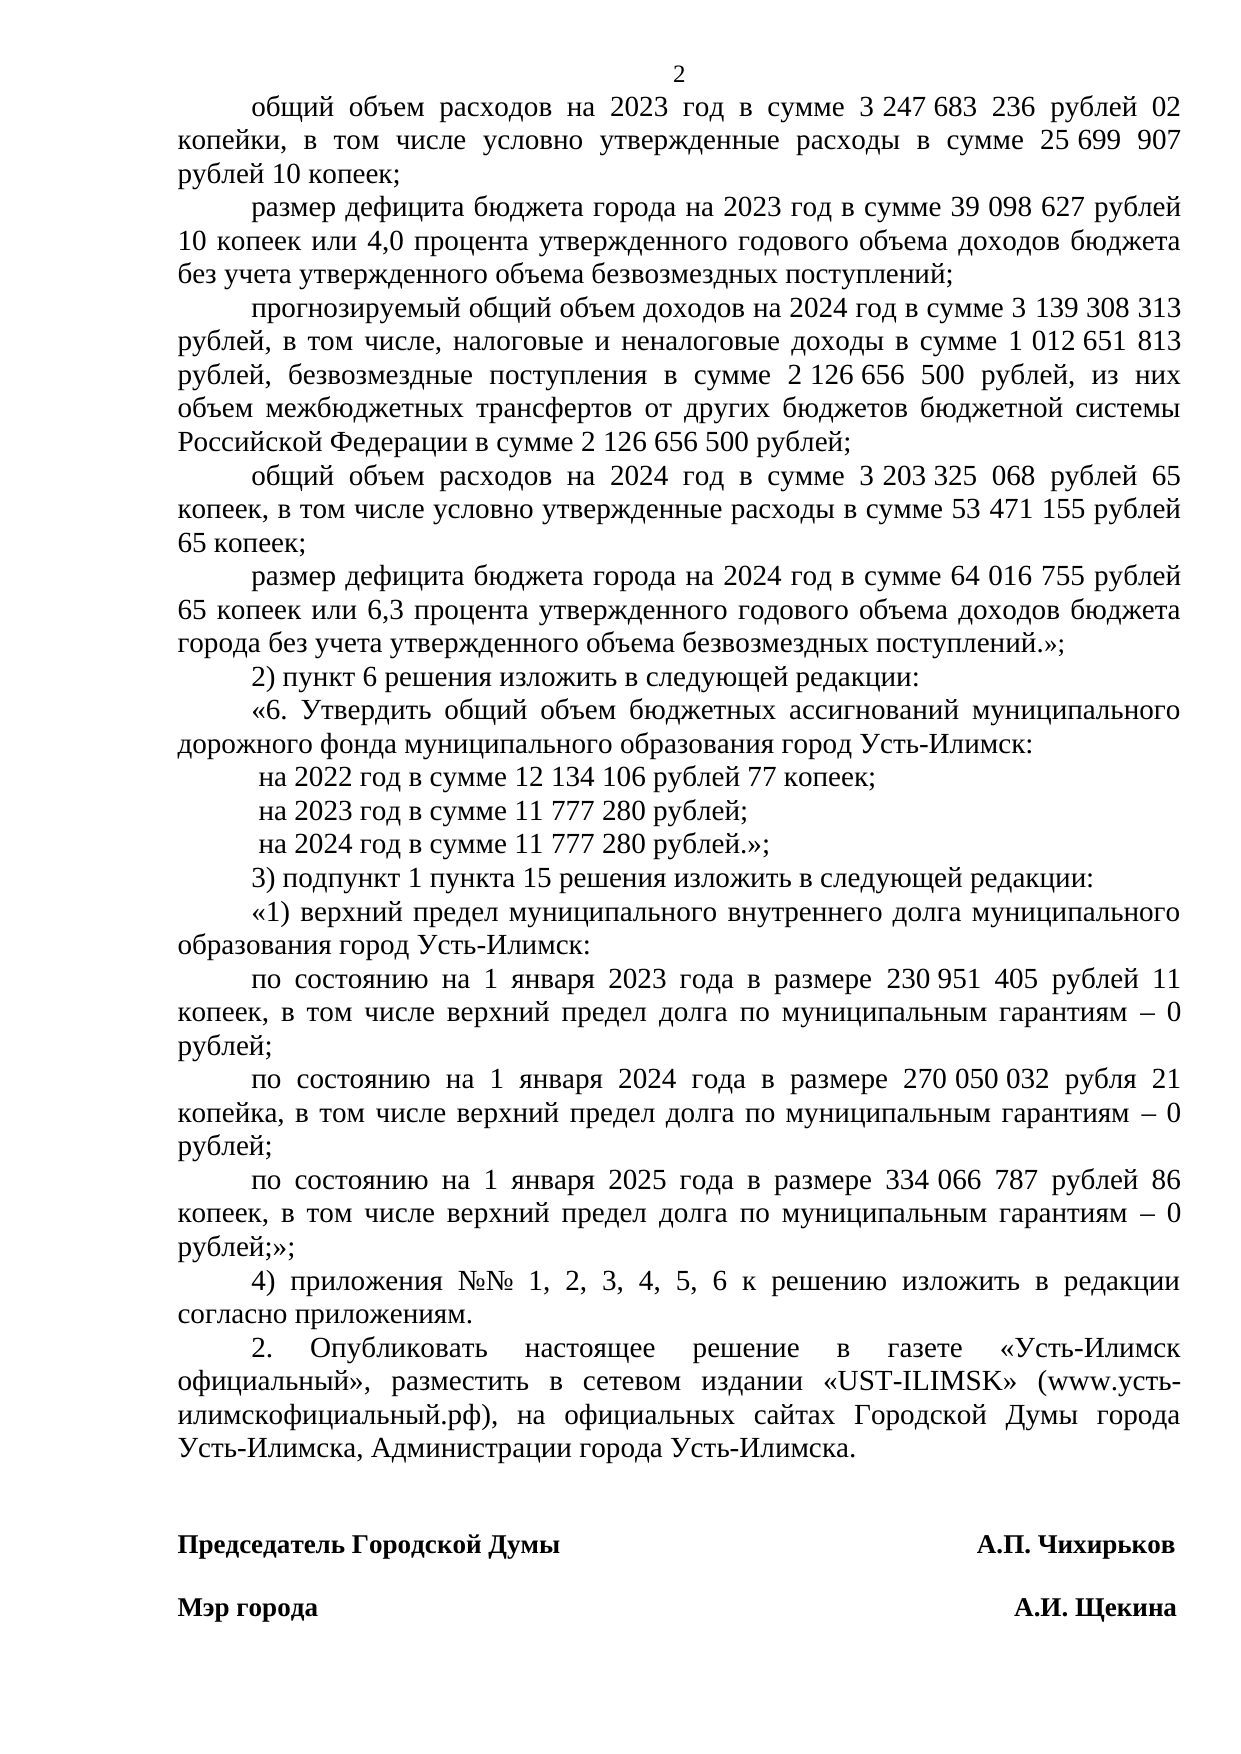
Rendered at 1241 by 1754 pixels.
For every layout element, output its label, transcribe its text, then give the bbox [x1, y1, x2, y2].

text на 2024 год в сумме 11 777 280 рублей.»; [177, 827, 1181, 860]
text 2) пункт 6 решения изложить в следующей редакции: [177, 659, 1181, 692]
text Мэр города А.И. Щекина [177, 1591, 1181, 1622]
text 2. Опубликовать настоящее решение в газете «Усть-Илимск официальный», разместить в сетевом издании «UST-ILIMSK» (www.усть-илимскофициальный.рф), на официальных сайтах Городской Думы города Усть-Илимска, Администрации города Усть-Илимска. [177, 1330, 1181, 1464]
text Председатель Городской Думы А.П. Чихирьков [177, 1528, 1181, 1560]
text 3) подпункт 1 пункта 15 решения изложить в следующей редакции: [177, 860, 1181, 894]
text общий объем расходов на 2024 год в сумме 3 203 325 068 рублей 65 копеек, в том числе условно утвержденные расходы в сумме 53 471 155 рублей 65 копеек; [177, 458, 1181, 558]
text по состоянию на 1 января 2025 года в размере 334 066 787 рублей 86 копеек, в том числе верхний предел долга по муниципальным гарантиям – 0 рублей;»; [177, 1162, 1181, 1263]
text прогнозируемый общий объем доходов на 2024 год в сумме 3 139 308 313 рублей, в том числе, налоговые и неналоговые доходы в сумме 1 012 651 813 рублей, безвозмездные поступления в сумме 2 126 656 500 рублей, из них объем межбюджетных трансфертов от других бюджетов бюджетной системы Российской Федерации в сумме 2 126 656 500 рублей; [177, 290, 1181, 458]
text на 2023 год в сумме 11 777 280 рублей; [177, 793, 1181, 827]
text размер дефицита бюджета города на 2024 год в сумме 64 016 755 рублей 65 копеек или 6,3 процента утвержденного годового объема доходов бюджета города без учета утвержденного объема безвозмездных поступлений.»; [177, 558, 1181, 659]
text общий объем расходов на 2023 год в сумме 3 247 683 236 рублей 02 копейки, в том числе условно утвержденные расходы в сумме 25 699 907 рублей 10 копеек; [177, 89, 1181, 189]
text размер дефицита бюджета города на 2023 год в сумме 39 098 627 рублей 10 копеек или 4,0 процента утвержденного годового объема доходов бюджета без учета утвержденного объема безвозмездных поступлений; [177, 189, 1181, 290]
text «1) верхний предел муниципального внутреннего долга муниципального образования город Усть-Илимск: [177, 894, 1181, 961]
text «6. Утвердить общий объем бюджетных ассигнований муниципального дорожного фонда муниципального образования город Усть-Илимск: [177, 692, 1181, 759]
text на 2022 год в сумме 12 134 106 рублей 77 копеек; [177, 759, 1181, 793]
text по состоянию на 1 января 2024 года в размере 270 050 032 рубля 21 копейка, в том числе верхний предел долга по муниципальным гарантиям – 0 рублей; [177, 1061, 1181, 1162]
text по состоянию на 1 января 2023 года в размере 230 951 405 рублей 11 копеек, в том числе верхний предел долга по муниципальным гарантиям – 0 рублей; [177, 961, 1181, 1061]
text 4) приложения №№ 1, 2, 3, 4, 5, 6 к решению изложить в редакции согласно приложениям. [177, 1263, 1181, 1330]
